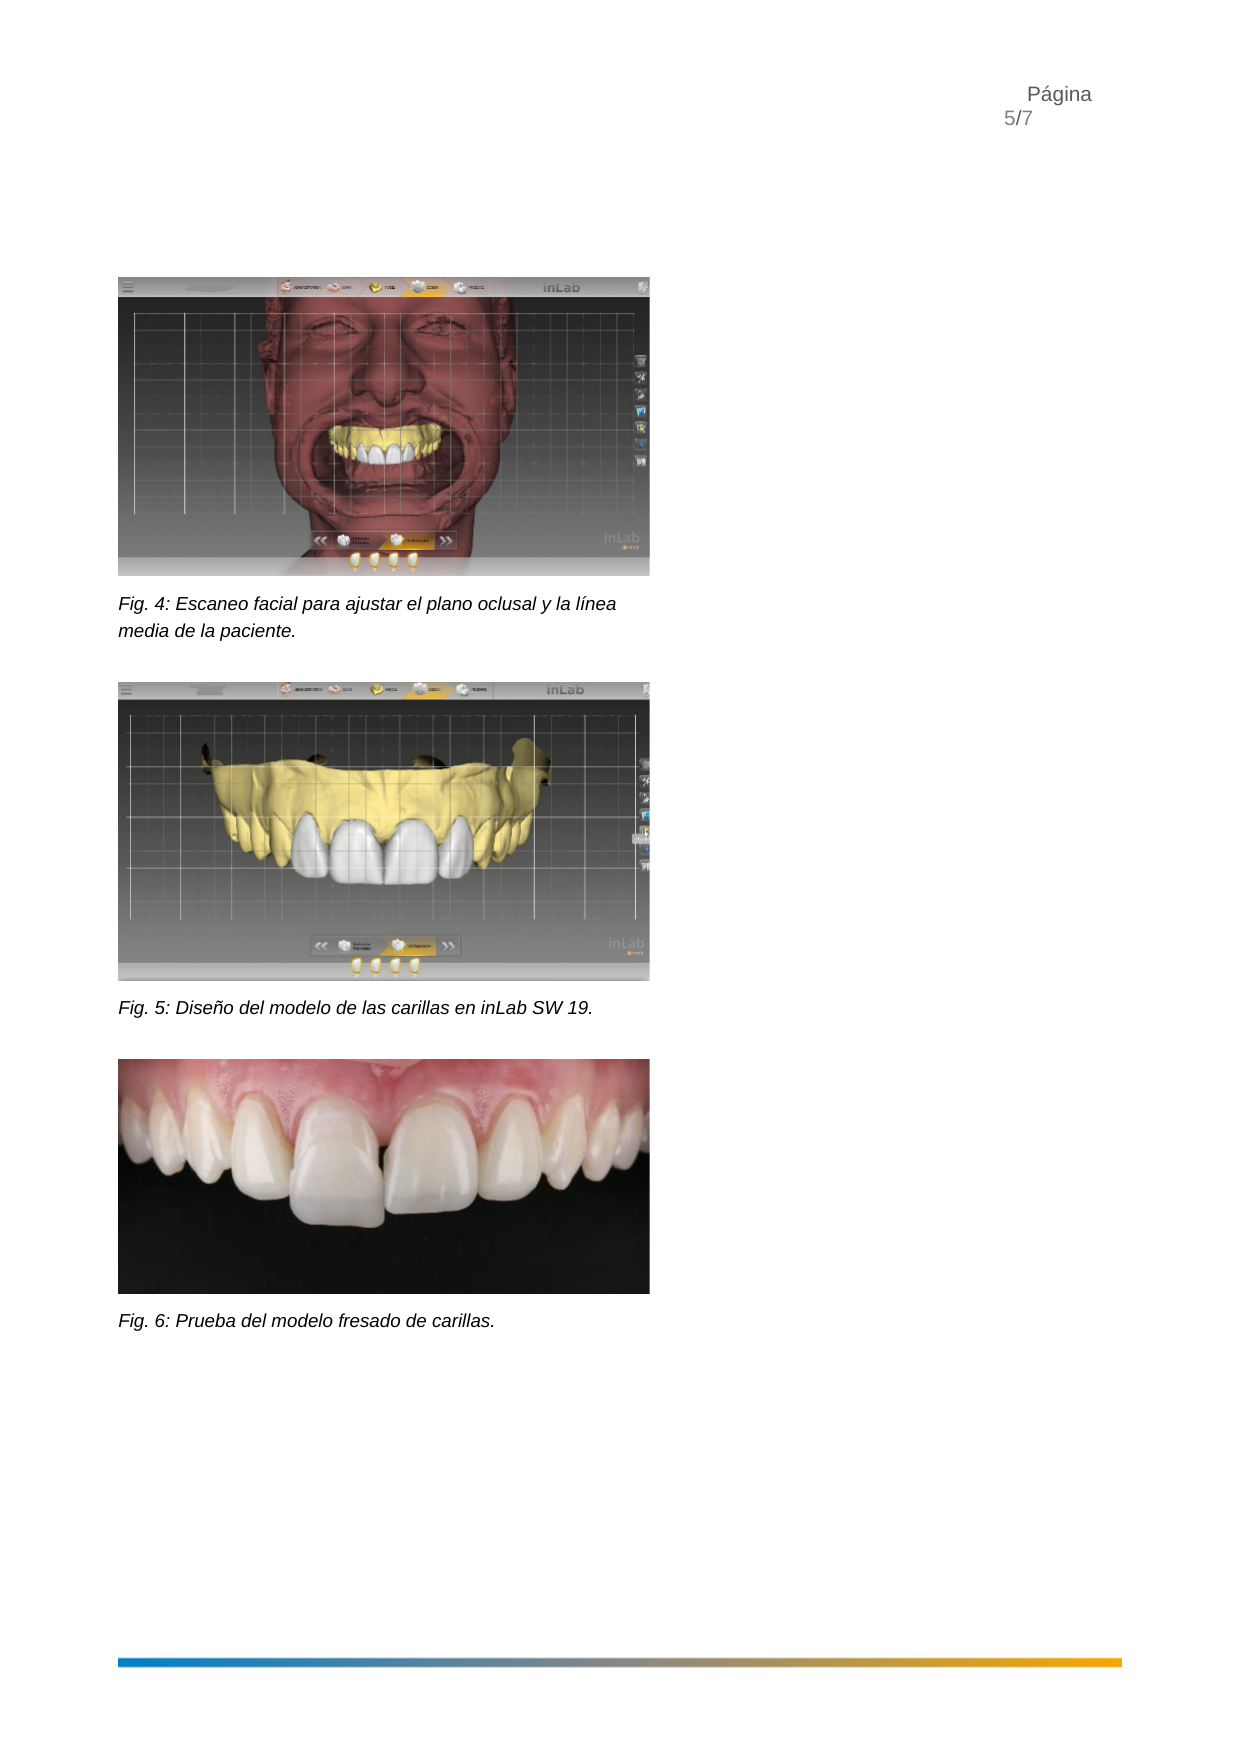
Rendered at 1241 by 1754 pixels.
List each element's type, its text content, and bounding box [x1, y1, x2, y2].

text Fig. 5: Diseño del modelo de las carillas en inLab SW 19. [118, 993, 887, 1020]
picture [118, 682, 650, 981]
text Fig. 4: Escaneo facial para ajustar el plano oclusal y la línea media de la paciente. [118, 588, 665, 643]
picture [118, 277, 650, 576]
text Fig. 6: Prueba del modelo fresado de carillas. [118, 1306, 887, 1333]
picture [118, 1059, 650, 1294]
picture [118, 1653, 1122, 1673]
